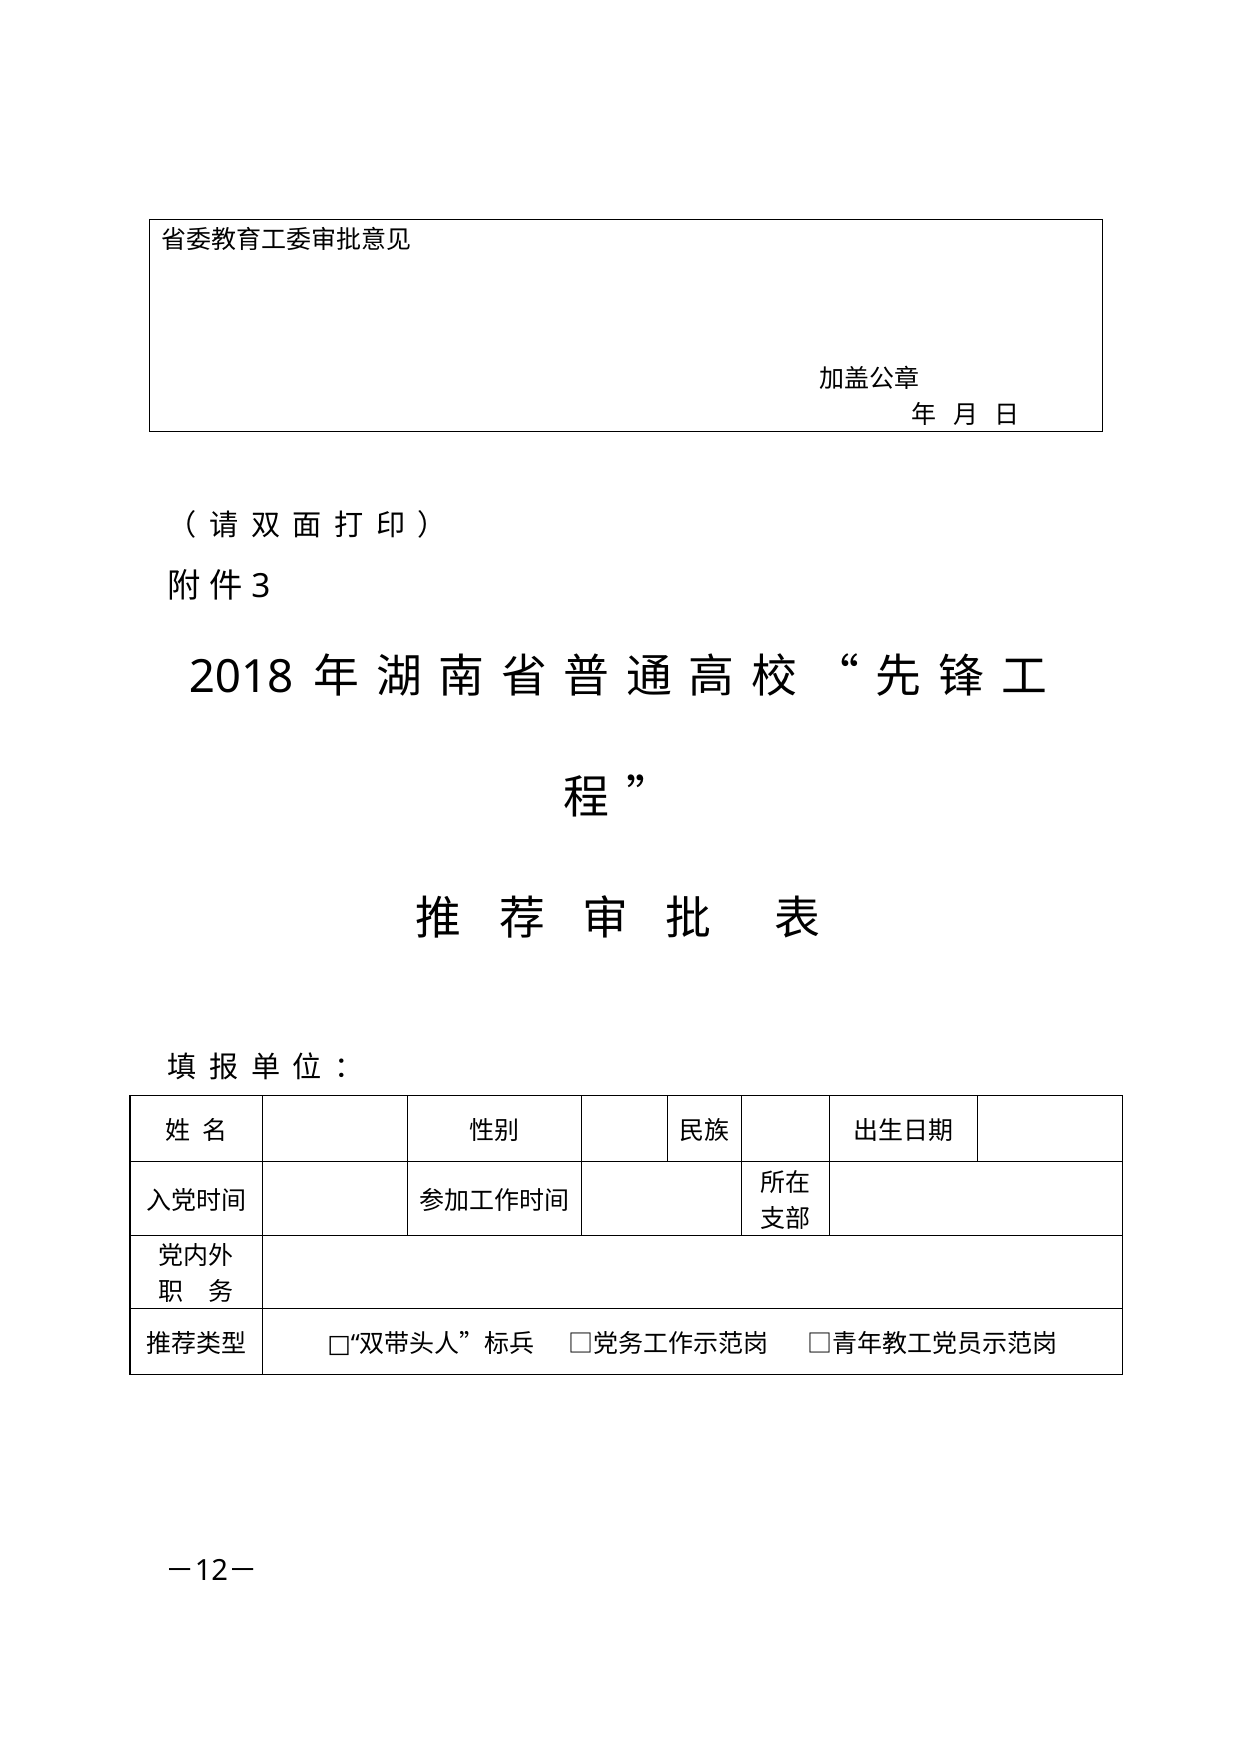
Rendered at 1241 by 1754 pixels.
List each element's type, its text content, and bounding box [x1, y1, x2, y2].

table_cell 省委教育工委审批意见 加盖公章 年 月 日 [150, 220, 1102, 431]
table_header 出生日期 [830, 1096, 977, 1161]
table_cell [263, 1236, 1122, 1308]
table_cell 党内外 职 务 [131, 1236, 262, 1308]
table_cell [582, 1162, 741, 1234]
table_header [582, 1096, 667, 1161]
table_cell 入党时间 [131, 1162, 262, 1234]
table_cell □“双带头人”标兵 □党务工作示范岗 □青年教工党员示范岗 [263, 1309, 1122, 1374]
table_header [742, 1096, 829, 1161]
table_cell 推荐类型 [131, 1309, 262, 1374]
table_cell 所在支部 [742, 1162, 829, 1234]
table_cell [830, 1162, 1122, 1234]
table_header [978, 1096, 1122, 1161]
table_cell [263, 1162, 407, 1234]
text （请双面打印） [168, 492, 1084, 552]
table_header 民族 [668, 1096, 741, 1161]
table_cell 参加工作时间 [408, 1162, 581, 1234]
text 附件3 [168, 552, 1084, 613]
text 填报单位： [168, 1035, 1084, 1095]
text 2018年湖南省普通高校“先锋工程” [168, 613, 1084, 854]
table_header 姓 名 [131, 1096, 262, 1161]
text 推荐审批表 [168, 854, 1084, 975]
table_header 性别 [408, 1096, 581, 1161]
table_header [263, 1096, 407, 1161]
